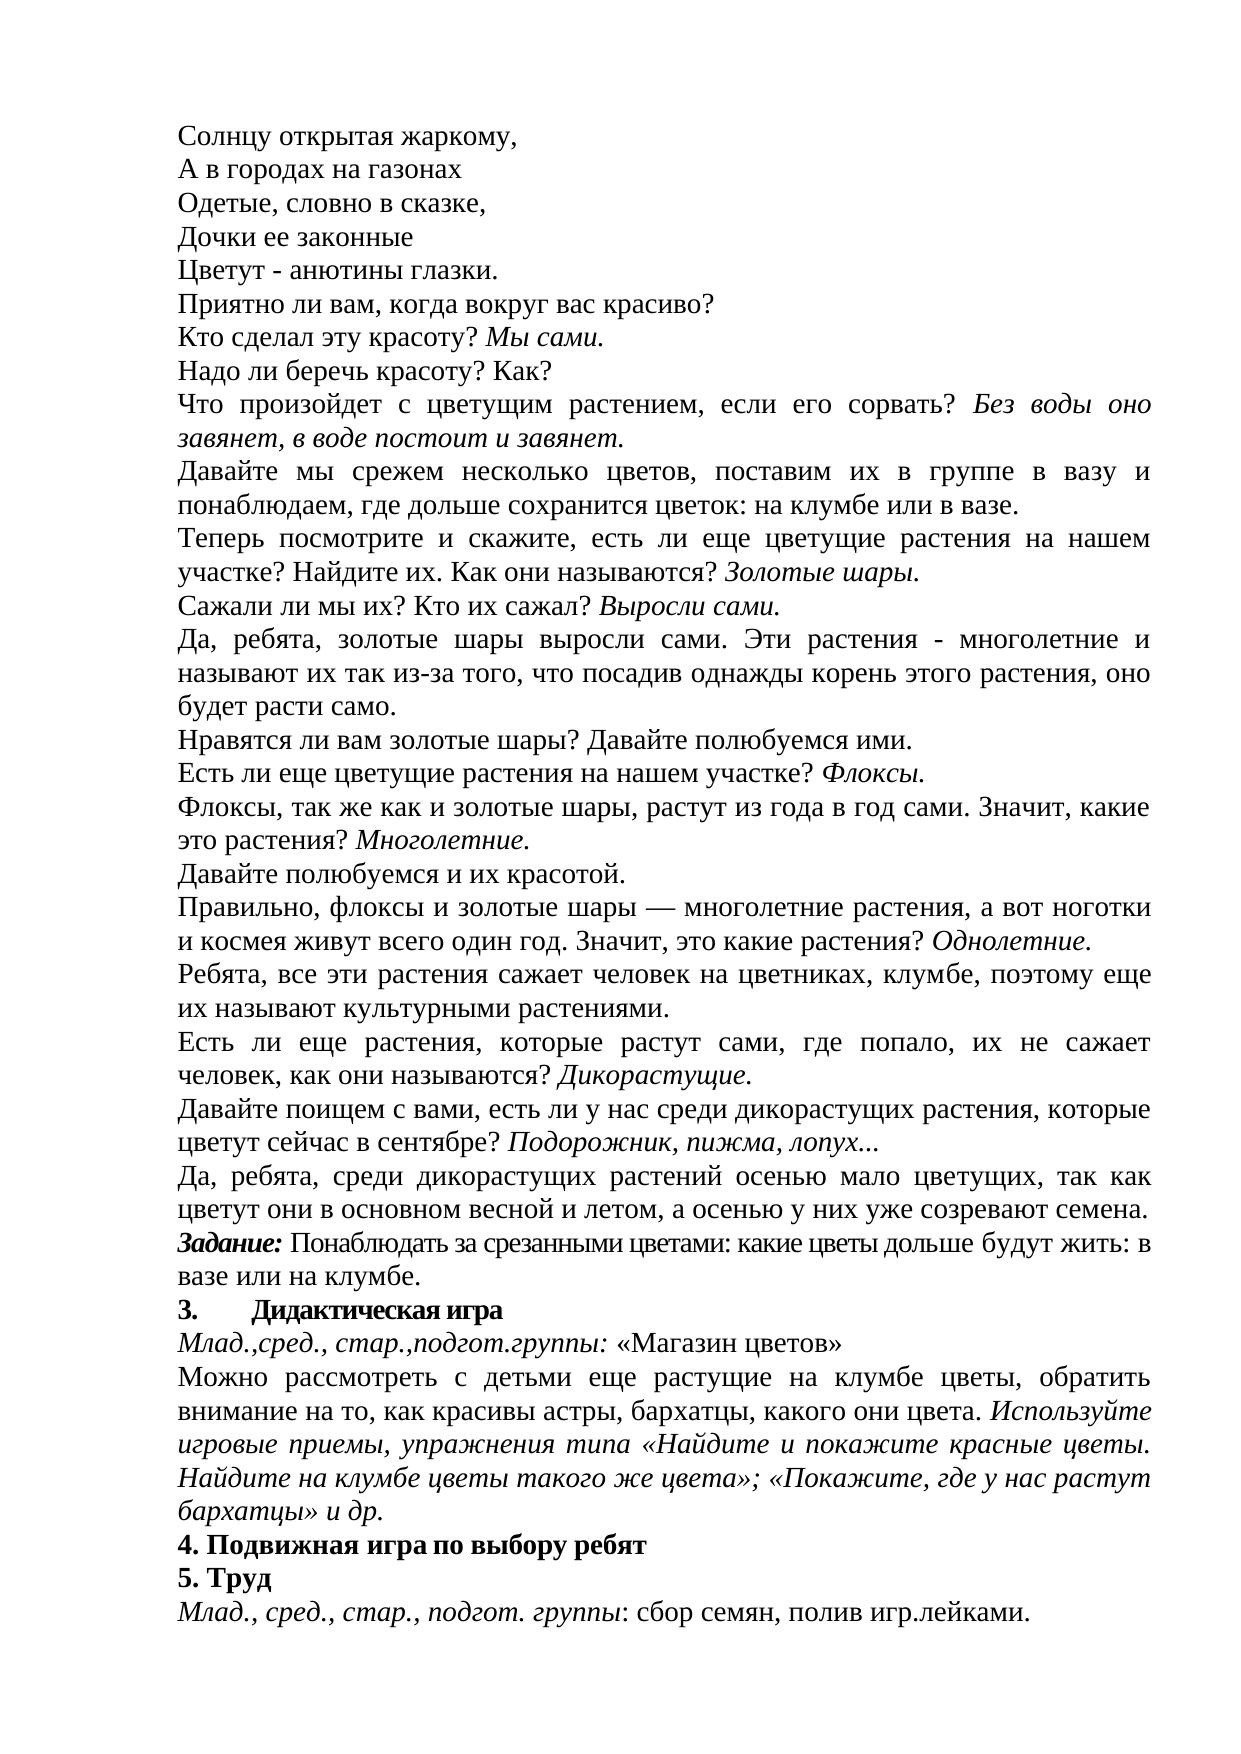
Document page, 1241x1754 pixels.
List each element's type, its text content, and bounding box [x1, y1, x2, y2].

text Солнцу открытая жаркому, [177, 118, 1152, 152]
text Сажали ли мы их? Кто их сажал? Выросли сами. [177, 588, 1152, 621]
text Флоксы, так же как и золотые шары, растут из года в год сами. Значит, какие это растения? Многолетние. [177, 789, 1152, 856]
text Давайте полюбуемся и их красотой. [177, 856, 1152, 889]
text Да, ребята, среди дикорастущих растений осенью мало цветущих, так как цветут они в основном весной и летом, а осенью у них уже созревают семена. [177, 1158, 1152, 1225]
text 5. Труд [177, 1560, 1152, 1594]
text А в городах на газонах [177, 152, 1152, 185]
text 4. Подвижная игра по выбору ребят [177, 1527, 1152, 1560]
text Млад., сред., стар., подгот. группы: сбор семян, полив игр.лейками. [177, 1594, 1152, 1627]
text Млад.,сред., стар.,подгот.группы: «Магазин цветов» [177, 1326, 1152, 1359]
text Одетые, словно в сказке, [177, 185, 1152, 219]
text Приятно ли вам, когда вокруг вас красиво? [177, 286, 1152, 319]
text Да, ребята, золотые шары выросли сами. Эти растения - многолетние и называют их так из-за того, что посадив однажды корень этого растения, оно будет расти само. [177, 621, 1152, 722]
text Кто сделал эту красоту? Мы сами. [177, 319, 1152, 353]
text Задание: Понаблюдать за срезанными цветами: какие цветы дольше будут жить: в вазе или на клумбе. [177, 1225, 1152, 1292]
text Есть ли еще растения, которые растут сами, где попало, их не сажает человек, как они называются? Дикорастущие. [177, 1024, 1152, 1091]
text Что произойдет с цветущим растением, если его сорвать? Без воды оно завянет, в воде постоит и завянет. [177, 386, 1152, 453]
text Есть ли еще цветущие растения на нашем участке? Флоксы. [177, 755, 1152, 789]
text Теперь посмотрите и скажите, есть ли еще цветущие растения на нашем участке? Найдите их. Как они называются? Золотые шары. [177, 521, 1152, 588]
text Нравятся ли вам золотые шары? Давайте полюбуемся ими. [177, 722, 1152, 755]
text Ребята, все эти растения сажает человек на цветниках, клумбе, поэтому еще их называют культурными растениями. [177, 957, 1152, 1024]
text Можно рассмотреть с детьми еще растущие на клумбе цветы, обратить внимание на то, как красивы астры, бархатцы, какого они цвета. Используйте игровые приемы, упражнения типа «Найдите и покажите красные цветы. Найдите на клумбе цветы такого же цвета»; «Покажите, где у нас растут бархатцы» и др. [177, 1359, 1152, 1527]
text Цветут - анютины глазки. [177, 252, 1152, 286]
text 3. Дидактическая игра [177, 1292, 1152, 1326]
text Давайте мы срежем несколько цветов, поставим их в группе в вазу и понаблюдаем, где дольше сохранится цветок: на клумбе или в вазе. [177, 453, 1152, 521]
text Давайте поищем с вами, есть ли у нас среди дикорастущих растения, которые цветут сейчас в сентябре? Подорожник, пижма, лопух... [177, 1091, 1152, 1158]
text Надо ли беречь красоту? Как? [177, 353, 1152, 386]
text Дочки ее законные [177, 219, 1152, 252]
text Правильно, флоксы и золотые шары — многолетние растения, а вот ноготки и космея живут всего один год. Значит, это какие растения? Однолетние. [177, 889, 1152, 957]
